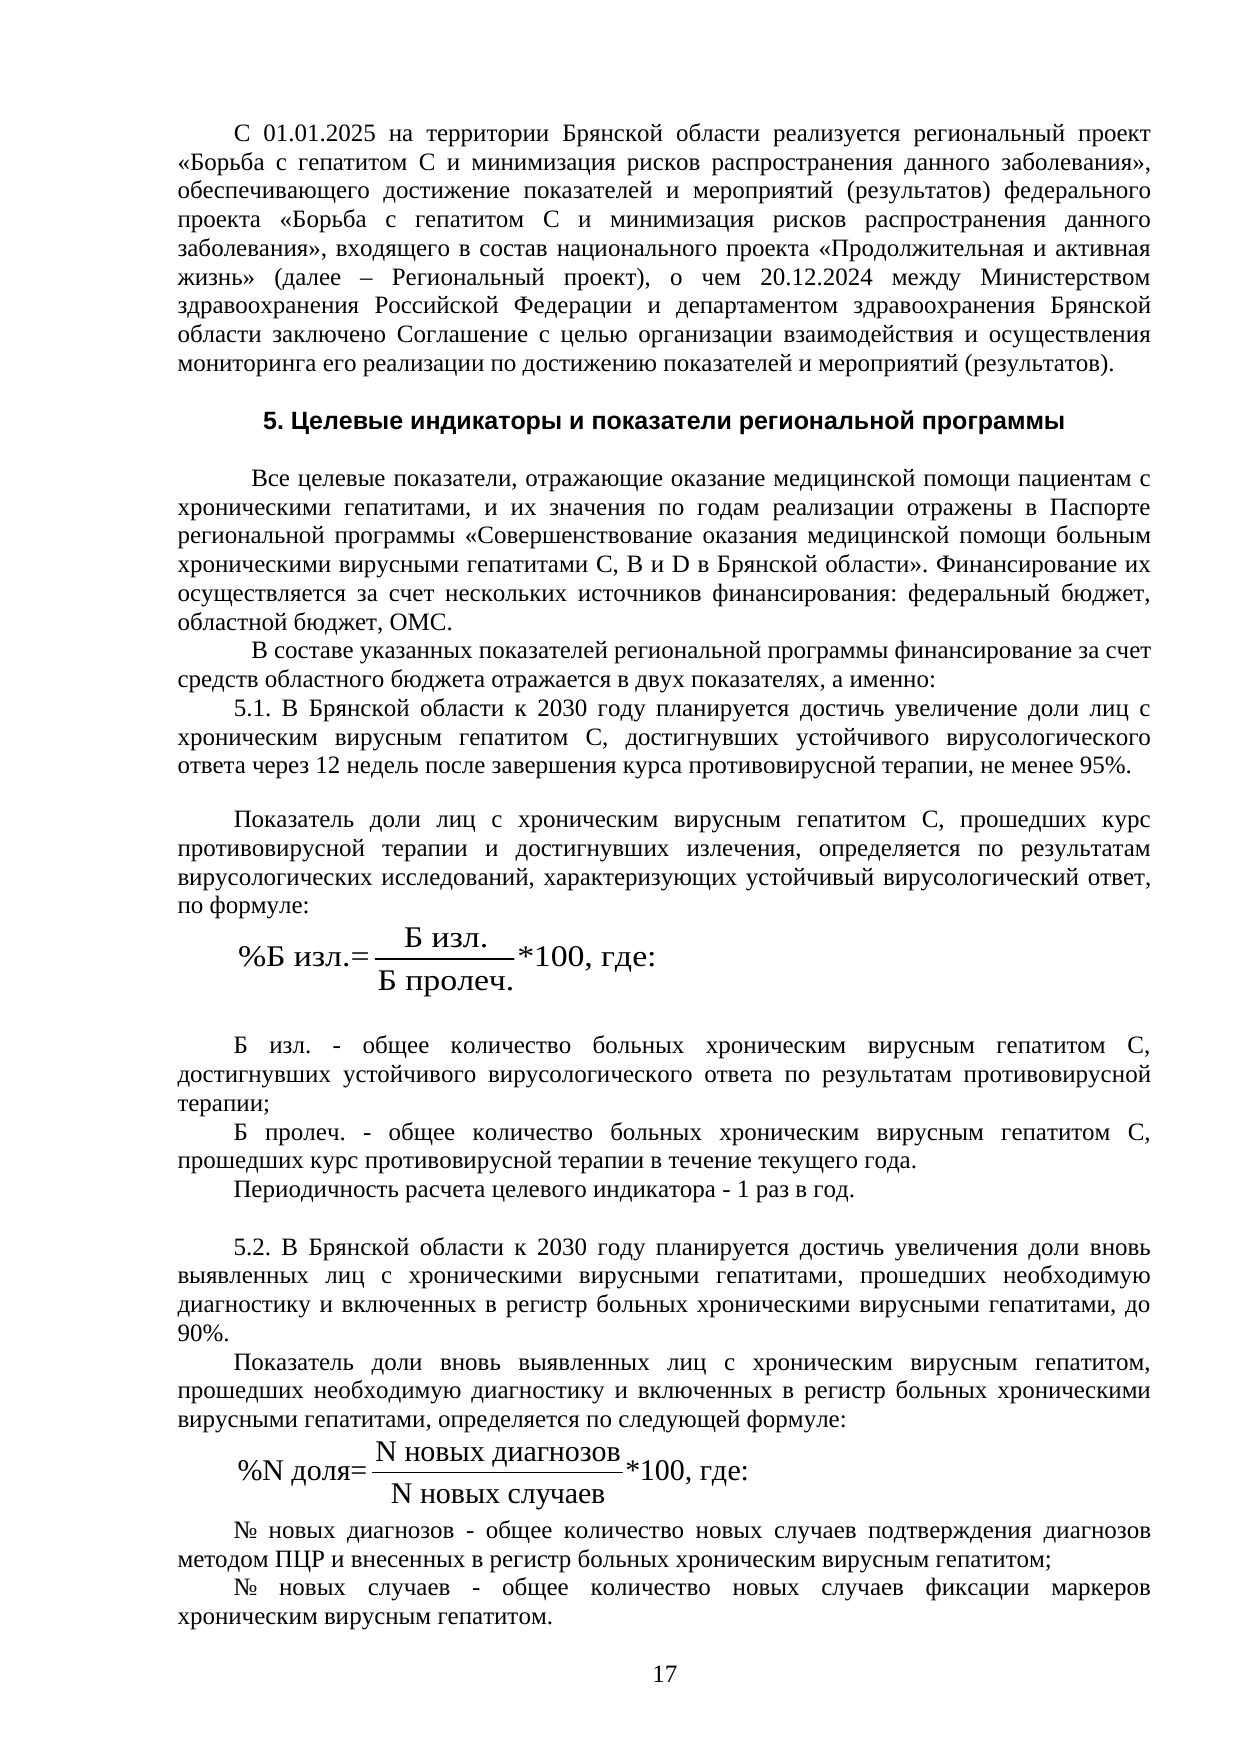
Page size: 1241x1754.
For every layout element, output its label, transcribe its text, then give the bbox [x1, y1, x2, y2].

text Все целевые показатели, отражающие оказание медицинской помощи пациентам с хроническими гепатитами, и их значения по годам реализации отражены в Паспорте региональной программы «Совершенствование оказания медицинской помощи больным хроническими вирусными гепатитами C, B и D в Брянской области». Финансирование их осуществляется за счет нескольких источников финансирования: федеральный бюджет, областной бюджет, ОМС. [177, 463, 1152, 636]
text Б изл. - общее количество больных хроническим вирусным гепатитом C, достигнувших устойчивого вирусологического ответа по результатам противовирусной терапии; [177, 1030, 1152, 1117]
text Показатель доли вновь выявленных лиц с хроническим вирусным гепатитом, прошедших необходимую диагностику и включенных в регистр больных хроническими вирусными гепатитами, определяется по следующей формуле: [177, 1347, 1152, 1433]
text 5.2. В Брянской области к 2030 году планируется достичь увеличения доли вновь выявленных лиц с хроническими вирусными гепатитами, прошедших необходимую диагностику и включенных в регистр больных хроническими вирусными гепатитами, до 90%. [177, 1232, 1152, 1347]
text Б пролеч. - общее количество больных хроническим вирусным гепатитом C, прошедших курс противовирусной терапии в течение текущего года. [177, 1117, 1152, 1174]
text Показатель доли лиц с хроническим вирусным гепатитом C, прошедших курс противовирусной терапии и достигнувших излечения, определяется по результатам вирусологических исследований, характеризующих устойчивый вирусологический ответ, по формуле: [177, 804, 1152, 919]
text № новых диагнозов - общее количество новых случаев подтверждения диагнозов методом ПЦР и внесенных в регистр больных хроническим вирусным гепатитом; [177, 1515, 1152, 1572]
text С 01.01.2025 на территории Брянской области реализуется региональный проект «Борьба с гепатитом С и минимизация рисков распространения данного заболевания», обеспечивающего достижение показателей и мероприятий (результатов) федерального проекта «Борьба с гепатитом С и минимизация рисков распространения данного заболевания», входящего в состав национального проекта «Продолжительная и активная жизнь» (далее – Региональный проект), о чем 20.12.2024 между Министерством здравоохранения Российской Федерации и департаментом здравоохранения Брянской области заключено Соглашение с целью организации взаимодействия и осуществления мониторинга его реализации по достижению показателей и мероприятий (результатов). [177, 118, 1152, 377]
text Периодичность расчета целевого индикатора - 1 раз в год. [177, 1174, 1152, 1203]
text № новых случаев - общее количество новых случаев фиксации маркеров хроническим вирусным гепатитом. [177, 1572, 1152, 1630]
title 5. Целевые индикаторы и показатели региональной программы [177, 406, 1152, 434]
text 5.1. В Брянской области к 2030 году планируется достичь увеличение доли лиц с хроническим вирусным гепатитом C, достигнувших устойчивого вирусологического ответа через 12 недель после завершения курса противовирусной терапии, не менее 95%. [177, 693, 1152, 779]
text В составе указанных показателей региональной программы финансирование за счет средств областного бюджета отражается в двух показателях, а именно: [177, 636, 1152, 693]
